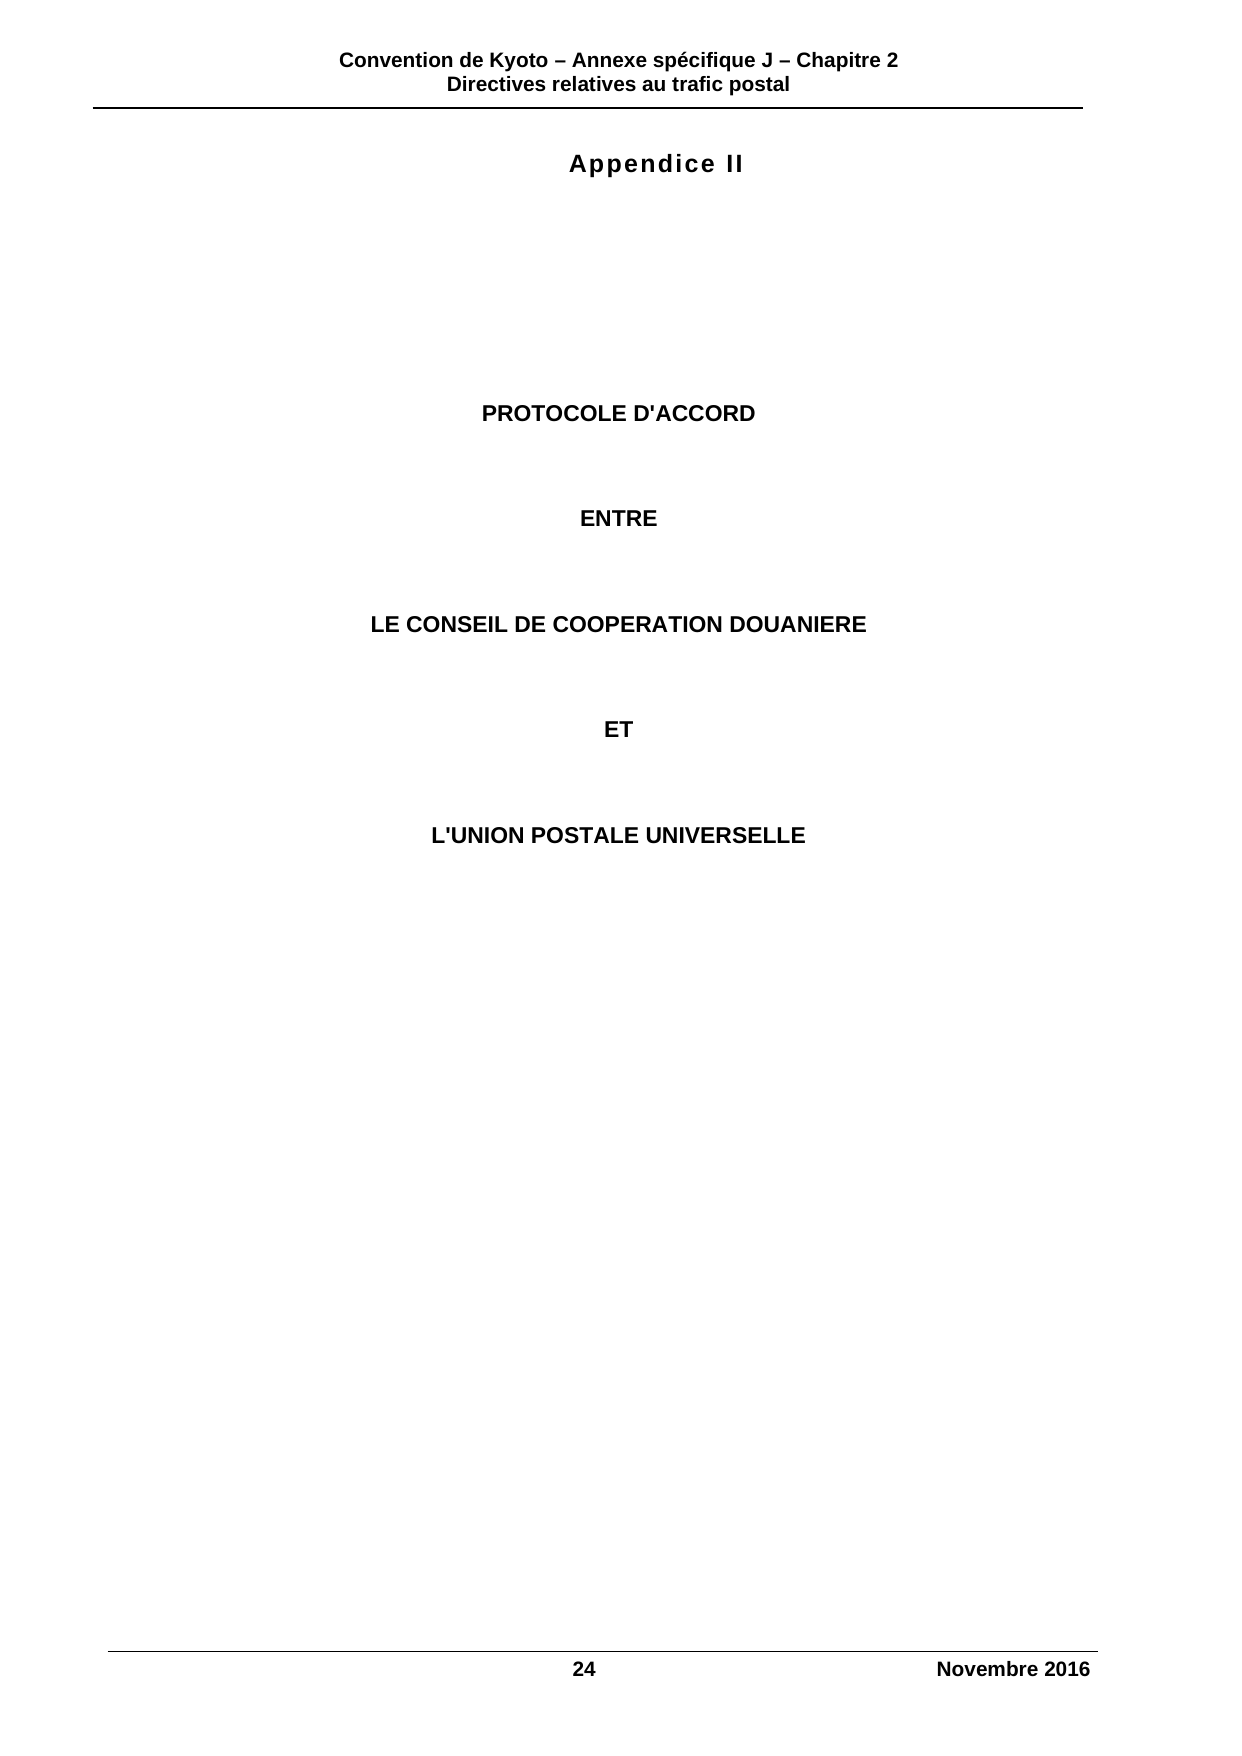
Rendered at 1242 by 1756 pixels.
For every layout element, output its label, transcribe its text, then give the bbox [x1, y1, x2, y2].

text ET [106, 716, 1131, 742]
text L'UNION POSTALE UNIVERSELLE [106, 822, 1131, 848]
text LE CONSEIL DE COOPERATION DOUANIERE [106, 611, 1131, 637]
text ENTRE [106, 505, 1131, 532]
text PROTOCOLE D'ACCORD [106, 400, 1131, 426]
subtitle Appendice II [180, 149, 1131, 178]
